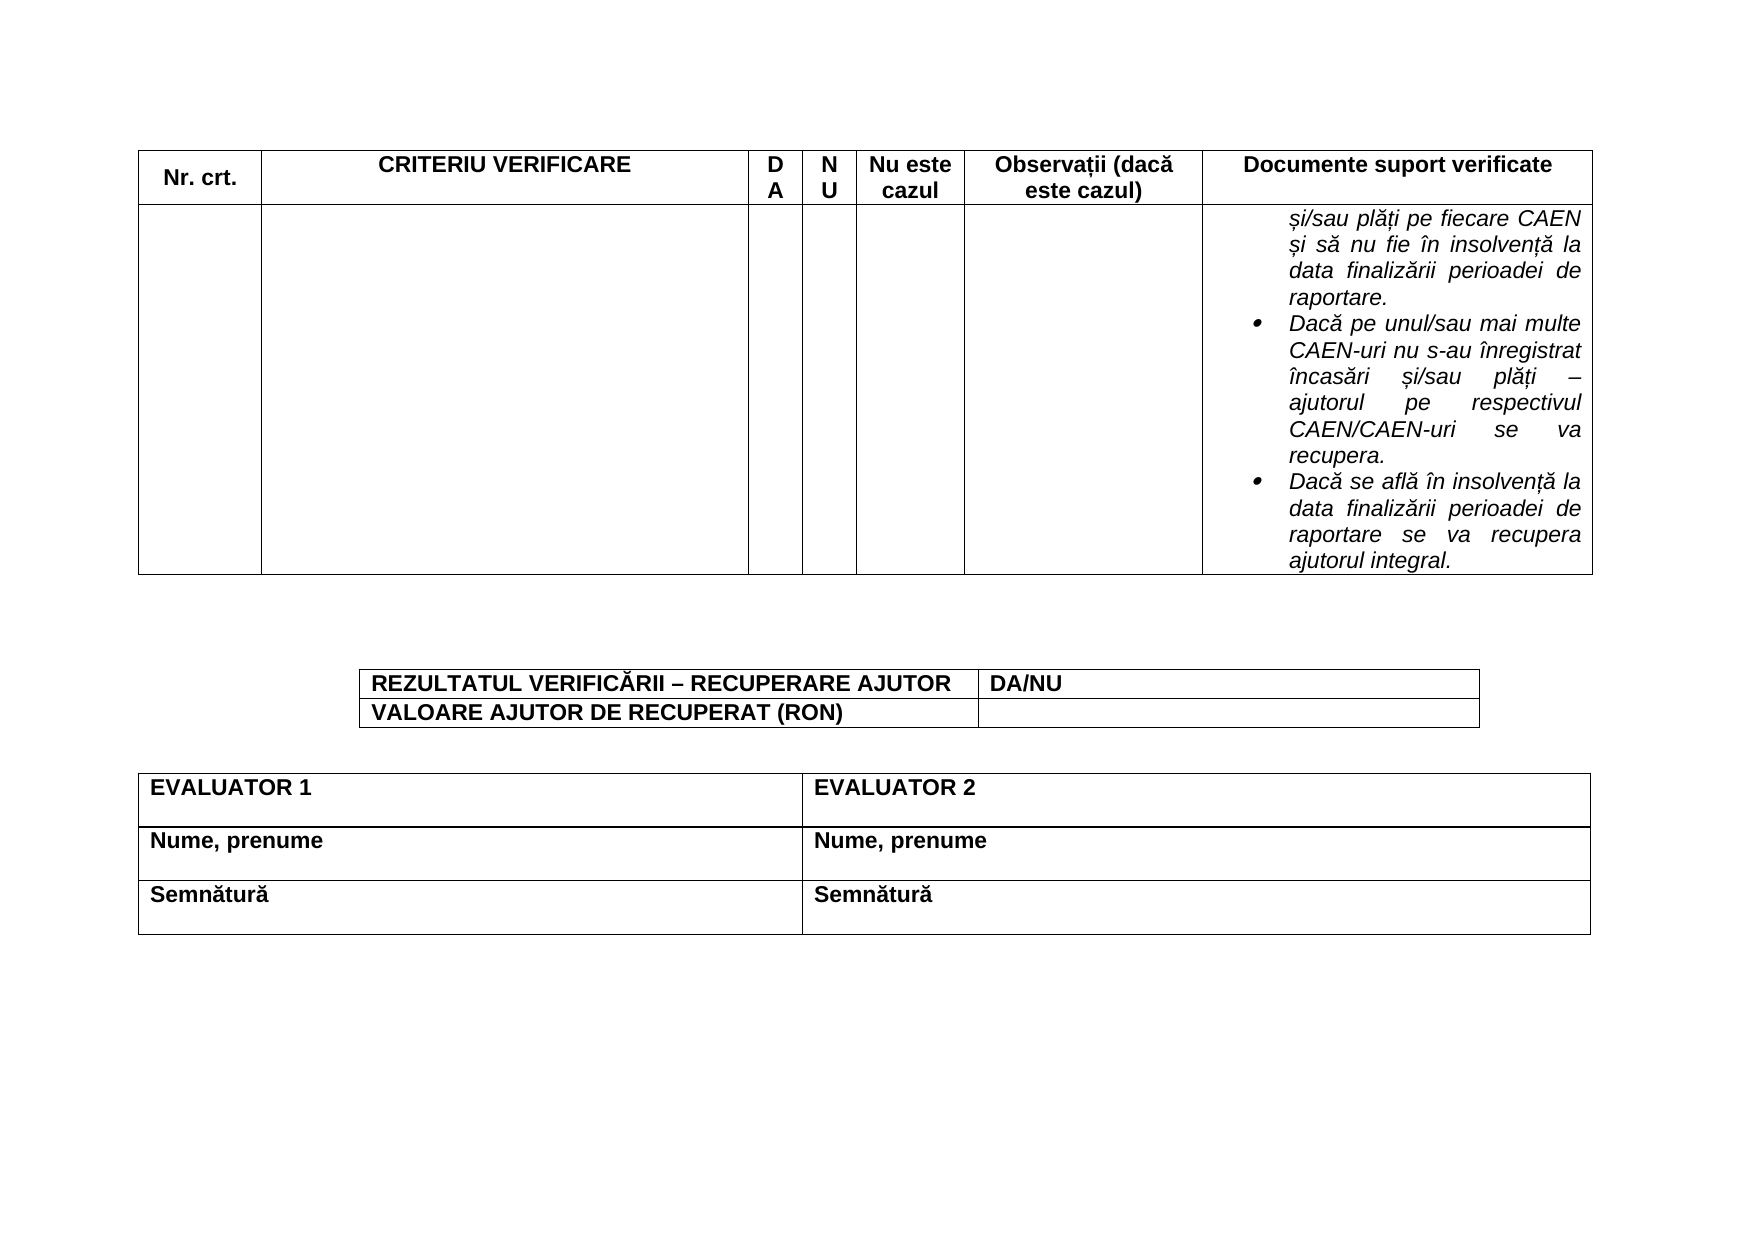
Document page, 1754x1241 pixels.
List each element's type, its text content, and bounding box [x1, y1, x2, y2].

table_header NU [803, 151, 856, 204]
table_cell [749, 205, 802, 574]
table_header Nr. crt. [139, 151, 261, 204]
table_cell Semnătură [139, 881, 802, 934]
table_cell 2 [139, 205, 261, 574]
table_header Nu este cazul [857, 151, 964, 204]
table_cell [1203, 205, 1592, 574]
table_header CRITERIU VERIFICARE [262, 151, 748, 204]
table_cell [965, 205, 1202, 574]
table_cell VALOARE AJUTOR DE RECUPERAT (RON) [360, 699, 978, 727]
table_cell [979, 699, 1479, 727]
table_cell Nume, prenume [139, 828, 802, 880]
table_header Documente suport verificate [1203, 151, 1592, 204]
table_cell [857, 205, 964, 574]
table_header Observații (dacă este cazul) [965, 151, 1202, 204]
table_header EVALUATOR 1 [139, 774, 802, 826]
table_cell [803, 205, 856, 574]
table_header DA [749, 151, 802, 204]
table_header DA/NU [979, 670, 1479, 698]
table_cell Nume, prenume [803, 828, 1590, 880]
table_cell Semnătură [803, 881, 1590, 934]
table_header EVALUATOR 2 [803, 774, 1590, 826]
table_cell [262, 205, 748, 574]
table_header REZULTATUL VERIFICĂRII – RECUPERARE AJUTOR [360, 670, 978, 698]
